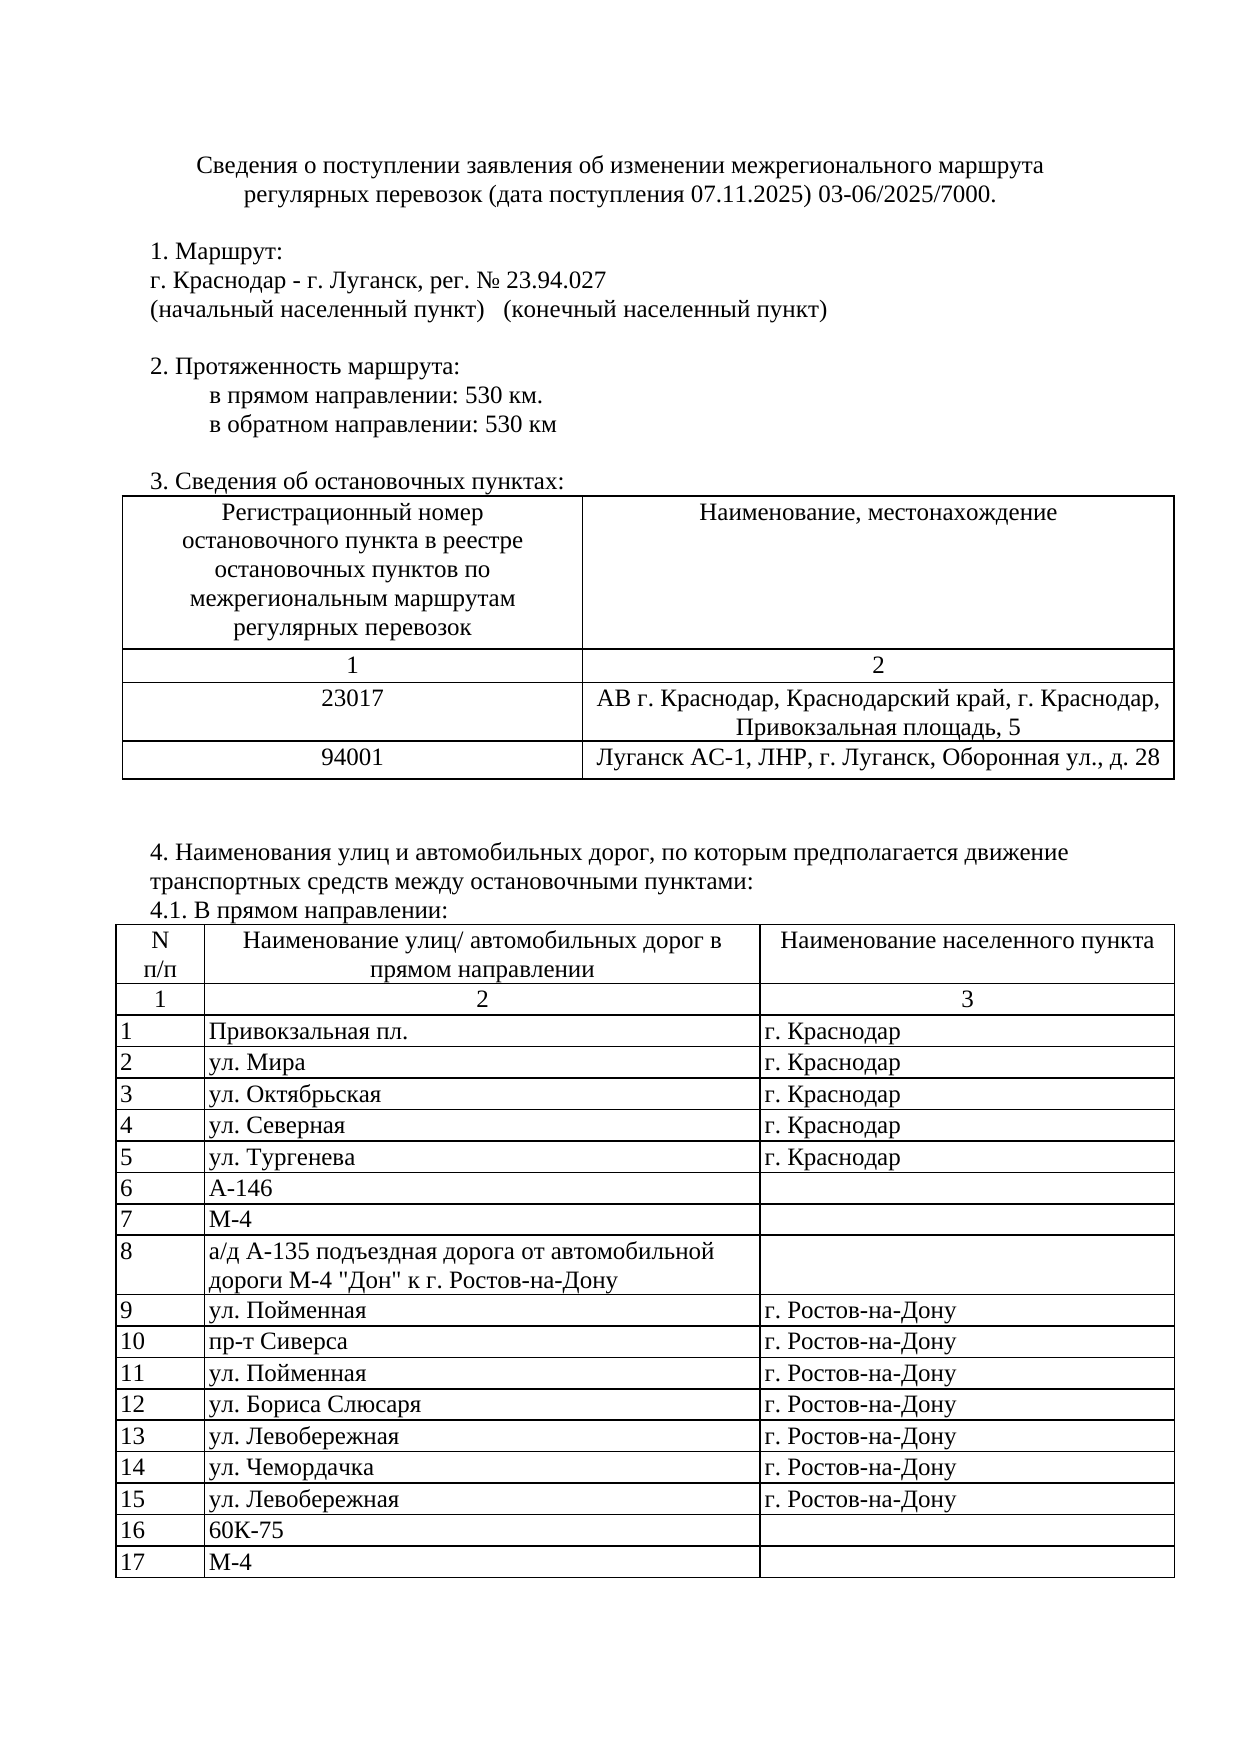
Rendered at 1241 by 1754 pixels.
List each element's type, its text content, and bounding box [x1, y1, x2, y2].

table_cell ул. Пойменная [205, 1358, 759, 1388]
table_cell ул. Бориса Слюсаря [205, 1390, 759, 1419]
table_cell [761, 1547, 1174, 1577]
text Сведения о поступлении заявления об изменении межрегионального маршрута регулярных перевозок (дата поступления 07.11.2025) 03-06/2025/7000. [150, 150, 1090, 207]
table_cell 1 [117, 1016, 204, 1046]
table_cell 94001 [123, 742, 582, 778]
table_cell 8 [117, 1236, 204, 1293]
table_cell ул. Северная [205, 1110, 759, 1140]
table_header Наименование, местонахождение [583, 497, 1173, 648]
table_cell г. Краснодар [761, 1047, 1174, 1077]
table_cell г. Ростов-на-Дону [761, 1484, 1174, 1514]
table_cell А-146 [205, 1173, 759, 1203]
table_cell 14 [117, 1452, 204, 1482]
text 4.1. В прямом направлении: [150, 895, 1090, 924]
table_cell 7 [117, 1205, 204, 1234]
table_cell [761, 1205, 1174, 1234]
table_cell [761, 1515, 1174, 1545]
table_cell г. Ростов-на-Дону [761, 1452, 1174, 1482]
table_cell 9 [117, 1295, 204, 1325]
table_cell 13 [117, 1421, 204, 1451]
table_cell ул. Мира [205, 1047, 759, 1077]
table_cell 16 [117, 1515, 204, 1545]
table_cell г. Краснодар [761, 1142, 1174, 1171]
text 2. Протяженность маршрута: [150, 351, 1090, 380]
table_cell а/д А-135 подъездная дорога от автомобильной дороги М-4 "Дон" к г. Ростов-на-Дону [205, 1236, 759, 1293]
table_cell ул. Октябрьская [205, 1079, 759, 1108]
table_cell ул. Тургенева [205, 1142, 759, 1171]
table_cell пр-т Сиверса [205, 1327, 759, 1356]
table_header N п/п [117, 925, 204, 983]
text 3. Сведения об остановочных пунктах: [150, 466, 1090, 495]
table_cell 5 [117, 1142, 204, 1171]
table_cell ул. Левобережная [205, 1484, 759, 1514]
table_cell АВ г. Краснодар, Краснодарский край, г. Краснодар, Привокзальная площадь, 5 [583, 683, 1173, 740]
table_cell Привокзальная пл. [205, 1016, 759, 1046]
table_cell 2 [583, 650, 1173, 681]
table_cell г. Ростов-на-Дону [761, 1295, 1174, 1325]
table_cell ул. Пойменная [205, 1295, 759, 1325]
table_cell 60К-75 [205, 1515, 759, 1545]
table_cell г. Краснодар [761, 1110, 1174, 1140]
text г. Краснодар - г. Луганск, рег. № 23.94.027 [150, 265, 1090, 294]
table_cell ул. Левобережная [205, 1421, 759, 1451]
table_cell 12 [117, 1390, 204, 1419]
table_cell [761, 1236, 1174, 1293]
table_cell 2 [205, 984, 759, 1014]
table_cell 2 [117, 1047, 204, 1077]
table_cell ул. Чемордачка [205, 1452, 759, 1482]
table_cell г. Краснодар [761, 1079, 1174, 1108]
table_cell [761, 1173, 1174, 1203]
table_cell 11 [117, 1358, 204, 1388]
table_cell 6 [117, 1173, 204, 1203]
table_cell г. Ростов-на-Дону [761, 1421, 1174, 1451]
table_cell М-4 [205, 1205, 759, 1234]
table_cell 17 [117, 1547, 204, 1577]
text в обратном направлении: 530 км [150, 409, 1090, 437]
text в прямом направлении: 530 км. [150, 380, 1090, 409]
table_cell г. Ростов-на-Дону [761, 1390, 1174, 1419]
text (начальный населенный пункт) (конечный населенный пункт) [150, 294, 1090, 322]
text 1. Маршрут: [150, 236, 1090, 265]
table_cell 1 [123, 650, 582, 681]
table_cell г. Ростов-на-Дону [761, 1327, 1174, 1356]
table_cell г. Ростов-на-Дону [761, 1358, 1174, 1388]
table_cell М-4 [205, 1547, 759, 1577]
table_cell 23017 [123, 683, 582, 740]
table_cell 3 [761, 984, 1174, 1014]
table_header Регистрационный номер остановочного пункта в реестре остановочных пунктов по межрегиональным маршрутам регулярных перевозок [123, 497, 582, 648]
table_cell 10 [117, 1327, 204, 1356]
table_header Наименование населенного пункта [761, 925, 1174, 983]
table_cell г. Краснодар [761, 1016, 1174, 1046]
table_cell 1 [117, 984, 204, 1014]
table_cell 4 [117, 1110, 204, 1140]
table_cell 15 [117, 1484, 204, 1514]
table_header Наименование улиц/ автомобильных дорог в прямом направлении [205, 925, 759, 983]
table_cell 3 [117, 1079, 204, 1108]
table_cell Луганск АС-1, ЛНР, г. Луганск, Оборонная ул., д. 28 [583, 742, 1173, 778]
text 4. Наименования улиц и автомобильных дорог, по которым предполагается движение транспортных средств между остановочными пунктами: [150, 837, 1090, 895]
